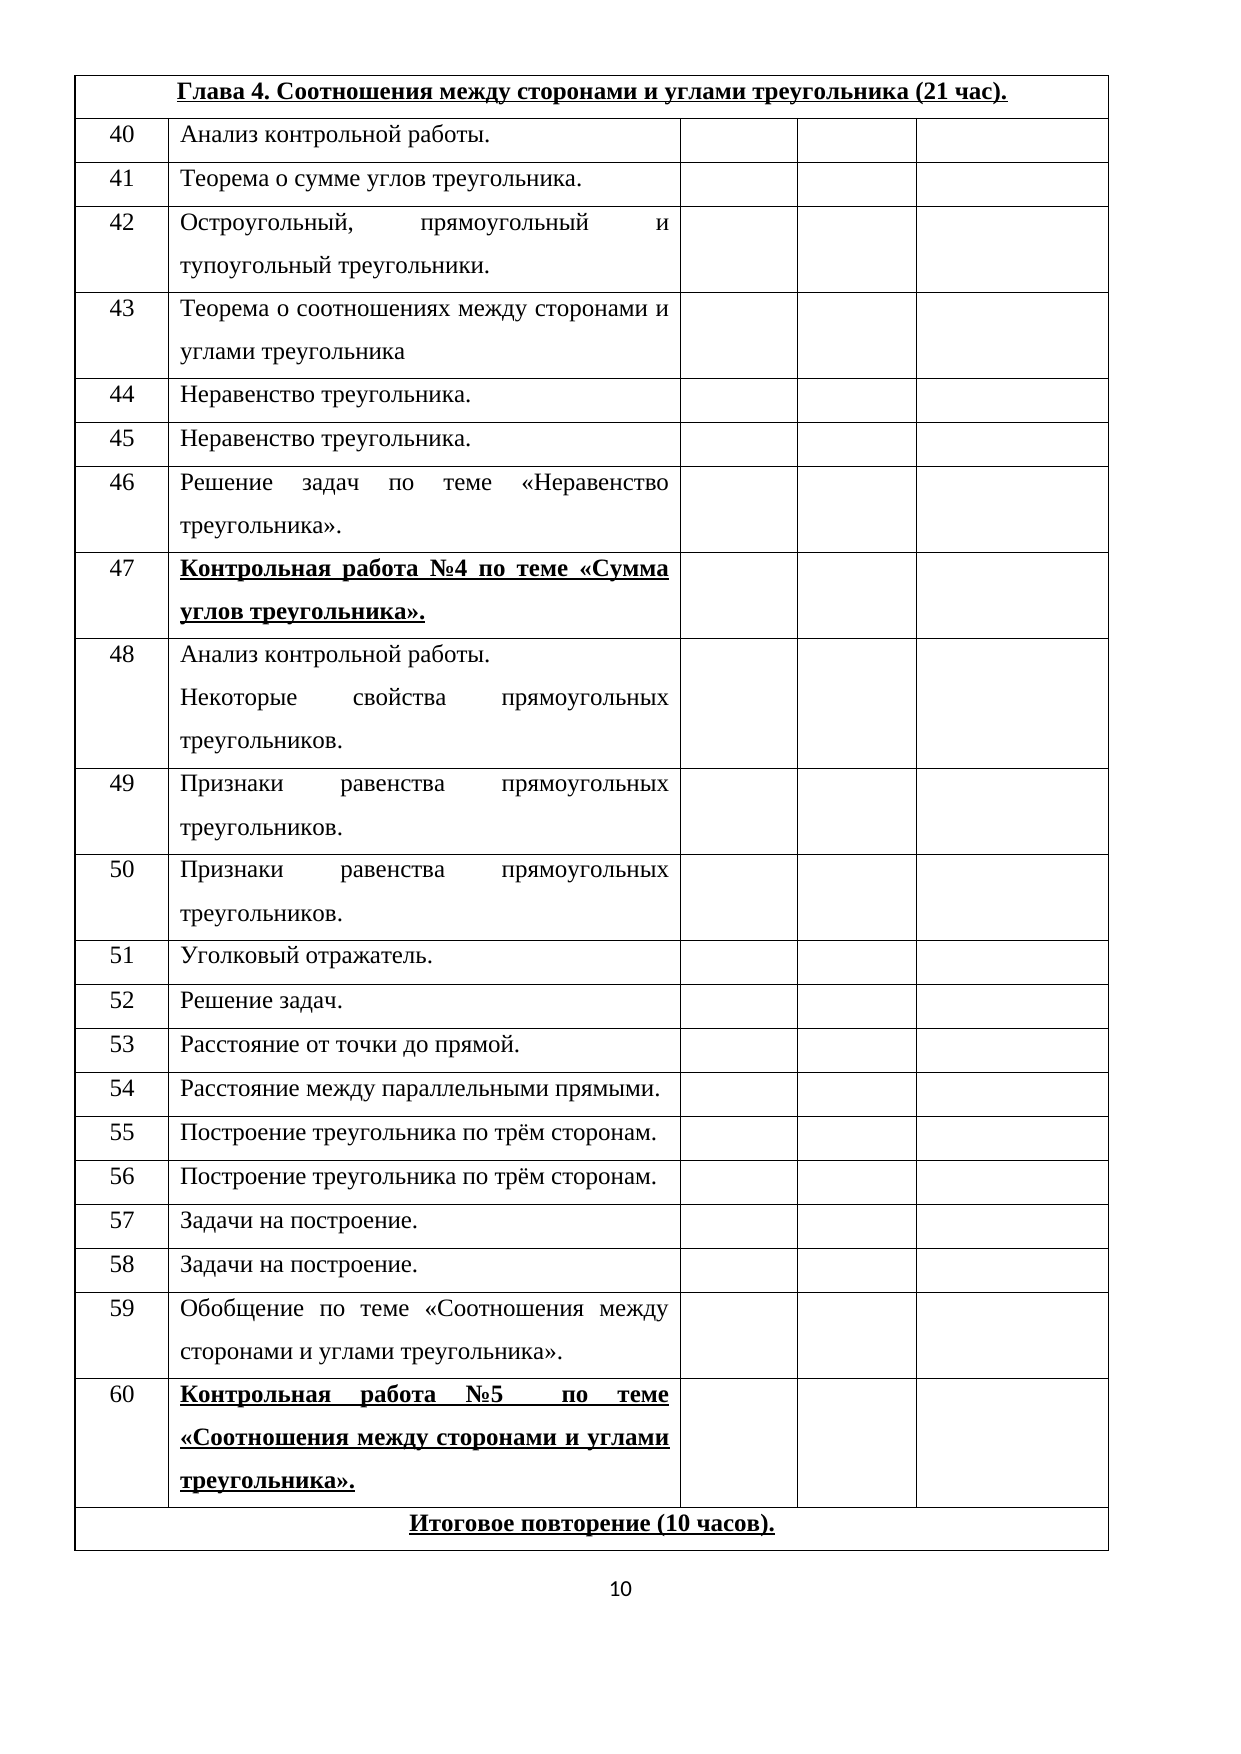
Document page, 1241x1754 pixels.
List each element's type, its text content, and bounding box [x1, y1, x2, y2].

table_cell Задачи на построение. [169, 1206, 680, 1249]
table_cell Решение задач. [169, 942, 680, 985]
table_cell 55 [76, 1074, 168, 1117]
table_cell 46 [76, 424, 168, 509]
table_cell [917, 164, 1108, 249]
table_cell [917, 986, 1108, 1029]
table_cell [798, 726, 916, 811]
table_cell 47 [76, 510, 168, 595]
table_cell [681, 164, 797, 249]
table_cell [681, 1118, 797, 1161]
table_cell [798, 250, 916, 335]
table_cell Обобщение по теме «Соотношения между сторонами и углами треугольника». [169, 1250, 680, 1335]
table_cell Уголковый отражатель. [169, 898, 680, 941]
table_cell 49 [76, 726, 168, 811]
table_cell 54 [76, 1030, 168, 1073]
table_cell [681, 380, 797, 423]
table_cell [917, 1118, 1108, 1161]
table_cell [917, 726, 1108, 811]
table_cell [681, 726, 797, 811]
table_cell 56 [76, 1118, 168, 1161]
table_cell Теорема о сумме углов треугольника. [169, 120, 680, 163]
table_cell [798, 510, 916, 595]
table_cell 41 [76, 120, 168, 163]
table_cell [798, 942, 916, 985]
table_cell [798, 1074, 916, 1117]
table_cell Итоговое повторение (10 часов). [76, 1465, 1108, 1507]
table_cell [917, 424, 1108, 509]
table_cell [681, 1508, 797, 1551]
table_cell Анализ контрольной работы. [169, 76, 680, 119]
table_cell [681, 812, 797, 897]
table_cell [917, 120, 1108, 163]
table_cell [681, 120, 797, 163]
table_cell [681, 1074, 797, 1117]
table_cell 44 [76, 336, 168, 379]
table_cell [681, 1206, 797, 1249]
table_cell [917, 510, 1108, 595]
table_cell [917, 336, 1108, 379]
table_cell Расстояние от точки до прямой. [169, 986, 680, 1029]
table_cell 51 [76, 898, 168, 941]
table_cell Признаки равенства прямоугольных треугольников. [169, 726, 680, 811]
table_cell Теорема о соотношениях между сторонами и углами треугольника [169, 250, 680, 335]
table_cell 43 [76, 250, 168, 335]
table_cell 58 [76, 1206, 168, 1249]
table_cell 40 [76, 76, 168, 119]
table_cell 48 [76, 596, 168, 724]
table_cell 61 [76, 1508, 168, 1551]
table_cell Анализ контрольной работы. Луч и угол. [169, 1508, 680, 1551]
table_cell [681, 510, 797, 595]
table_cell Построение треугольника по трём сторонам. [169, 1118, 680, 1161]
table_cell [798, 1206, 916, 1249]
table_cell [917, 898, 1108, 941]
table_cell Построение треугольника по трём сторонам. [169, 1074, 680, 1117]
table_cell [681, 250, 797, 335]
table_cell [681, 1162, 797, 1205]
table_cell [798, 1250, 916, 1335]
table_cell [917, 1250, 1108, 1335]
table_cell [798, 380, 916, 423]
table_cell 42 [76, 164, 168, 249]
table_cell Анализ контрольной работы. Некоторые свойства прямоугольных треугольников. [169, 596, 680, 724]
table_cell [681, 942, 797, 985]
table_cell Решение задач по теме «Неравенство треугольника». [169, 424, 680, 509]
table_cell 60 [76, 1336, 168, 1464]
table_cell [917, 1336, 1108, 1464]
table_cell [681, 596, 797, 724]
table_cell 50 [76, 812, 168, 897]
table_cell [681, 336, 797, 379]
table_cell [798, 76, 916, 119]
table_cell [681, 424, 797, 509]
table_cell [798, 336, 916, 379]
table_cell Остроугольный, прямоугольный и тупоугольный треугольники. [169, 164, 680, 249]
table_cell [798, 986, 916, 1029]
table_cell Признаки равенства прямоугольных треугольников. [169, 812, 680, 897]
table_cell 45 [76, 380, 168, 423]
table_cell 57 [76, 1162, 168, 1205]
table_cell [917, 76, 1108, 119]
table_cell Неравенство треугольника. [169, 380, 680, 423]
table_cell [917, 942, 1108, 985]
table_cell Контрольная работа №5 по теме «Соотношения между сторонами и углами треугольника». [169, 1336, 680, 1464]
table_cell [798, 164, 916, 249]
table_cell [917, 1508, 1108, 1551]
table_cell [681, 1030, 797, 1073]
table_cell [798, 424, 916, 509]
table_cell [917, 812, 1108, 897]
table_cell [917, 250, 1108, 335]
table_cell [917, 1074, 1108, 1117]
table_cell [681, 898, 797, 941]
table_cell [681, 1336, 797, 1464]
table_cell [681, 76, 797, 119]
table_cell [917, 380, 1108, 423]
table_cell [917, 1162, 1108, 1205]
table_cell Расстояние между параллельными прямыми. [169, 1030, 680, 1073]
table_cell [917, 596, 1108, 724]
table_cell 52 [76, 942, 168, 985]
table_cell [798, 898, 916, 941]
table_cell [798, 120, 916, 163]
table_cell Задачи на построение. [169, 1162, 680, 1205]
table_cell Контрольная работа №4 по теме «Сумма углов треугольника». [169, 510, 680, 595]
table_cell [798, 596, 916, 724]
table_cell [798, 1508, 916, 1551]
table_cell [798, 1030, 916, 1073]
table_cell [917, 1206, 1108, 1249]
table_cell 53 [76, 986, 168, 1029]
table_cell [798, 812, 916, 897]
table_cell 59 [76, 1250, 168, 1335]
table_cell Неравенство треугольника. [169, 336, 680, 379]
table_cell [681, 986, 797, 1029]
table_cell [681, 1250, 797, 1335]
table_cell [798, 1118, 916, 1161]
table_cell [917, 1030, 1108, 1073]
table_cell [798, 1336, 916, 1464]
table_cell [798, 1162, 916, 1205]
